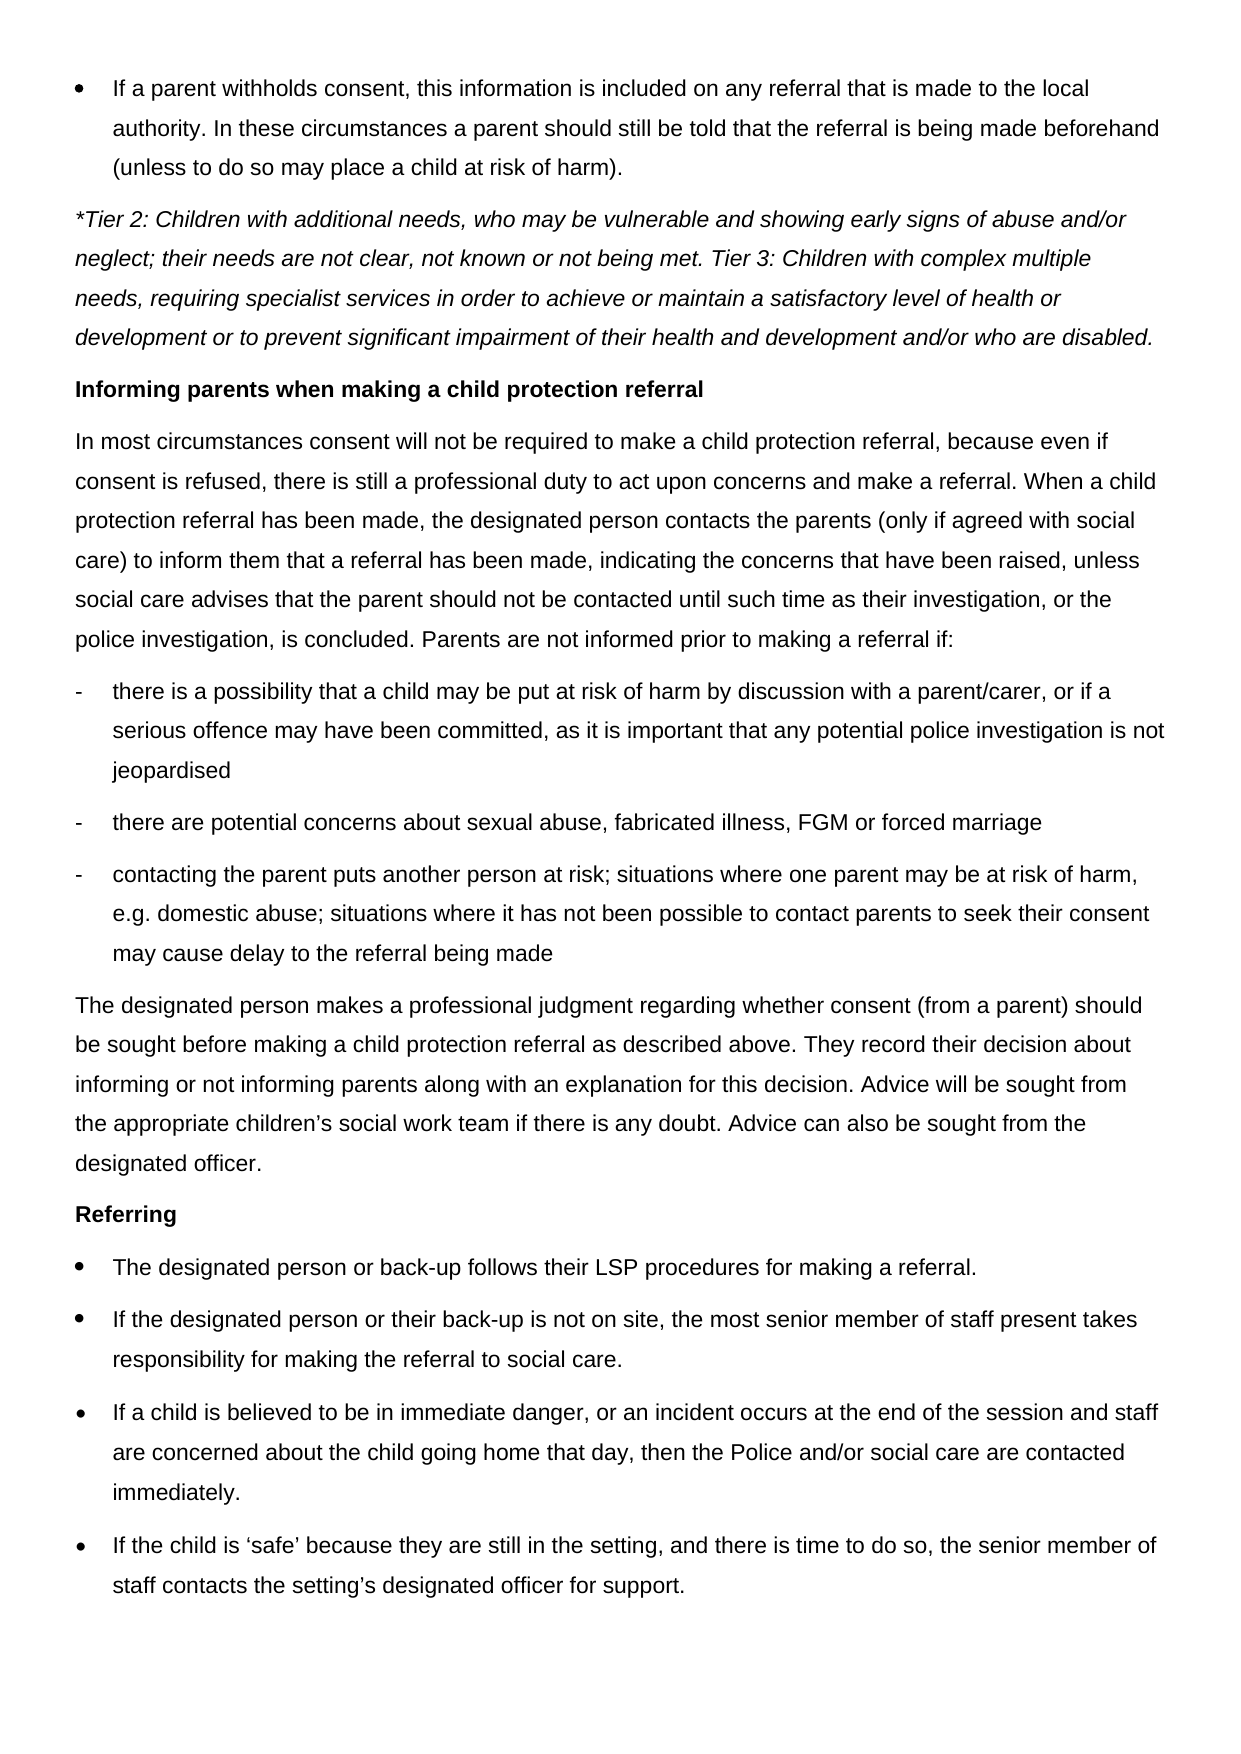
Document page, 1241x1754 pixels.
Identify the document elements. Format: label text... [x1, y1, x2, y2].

list If a child is believed to be in immediate danger, or an incident occurs at the end of the session and staff are concerned about the child going home that day, then the Police and/or social care are contacted immediately. [75, 1398, 1165, 1505]
list contacting the parent puts another person at risk; situations where one parent may be at risk of harm, e.g. domestic abuse; situations where it has not been possible to contact parents to seek their consent may cause delay to the referral being made [75, 861, 1165, 966]
list there are potential concerns about sexual abuse, fabricated illness, FGM or forced marriage [75, 809, 1165, 835]
text In most circumstances consent will not be required to make a child protection referral, because even if consent is refused, there is still a professional duty to act upon concerns and make a referral. When a child protection referral has been made, the designated person contacts the parents (only if agreed with social care) to inform them that a referral has been made, indicating the concerns that have been raised, unless social care advises that the parent should not be contacted until such time as their investigation, or the police investigation, is concluded. Parents are not informed prior to making a referral if: [75, 428, 1165, 652]
list If a parent withholds consent, this information is included on any referral that is made to the local authority. In these circumstances a parent should still be told that the referral is being made beforehand (unless to do so may place a child at risk of harm). [75, 75, 1165, 180]
text The designated person makes a professional judgment regarding whether consent (from a parent) should be sought before making a child protection referral as described above. They record their decision about informing or not informing parents along with an explanation for this decision. Advice will be sought from the appropriate children’s social work team if there is any doubt. Advice can also be sought from the designated officer. [75, 992, 1165, 1176]
list there is a possibility that a child may be put at risk of harm by discussion with a parent/carer, or if a serious offence may have been committed, as it is important that any potential police investigation is not jeopardised [75, 678, 1165, 783]
list The designated person or back-up follows their LSP procedures for making a referral. [75, 1253, 1165, 1280]
text Referring [75, 1201, 1165, 1228]
list If the child is ‘safe’ because they are still in the setting, and there is time to do so, the senior member of staff contacts the setting’s designated officer for support. [75, 1531, 1165, 1598]
text Informing parents when making a child protection referral [75, 376, 1165, 403]
list If the designated person or their back-up is not on site, the most senior member of staff present takes responsibility for making the referral to social care. [75, 1306, 1165, 1373]
text *Tier 2: Children with additional needs, who may be vulnerable and showing early signs of abuse and/or neglect; their needs are not clear, not known or not being met. Tier 3: Children with complex multiple needs, requiring specialist services in order to achieve or maintain a satisfactory level of health or development or to prevent significant impairment of their health and development and/or who are disabled. [75, 206, 1165, 351]
